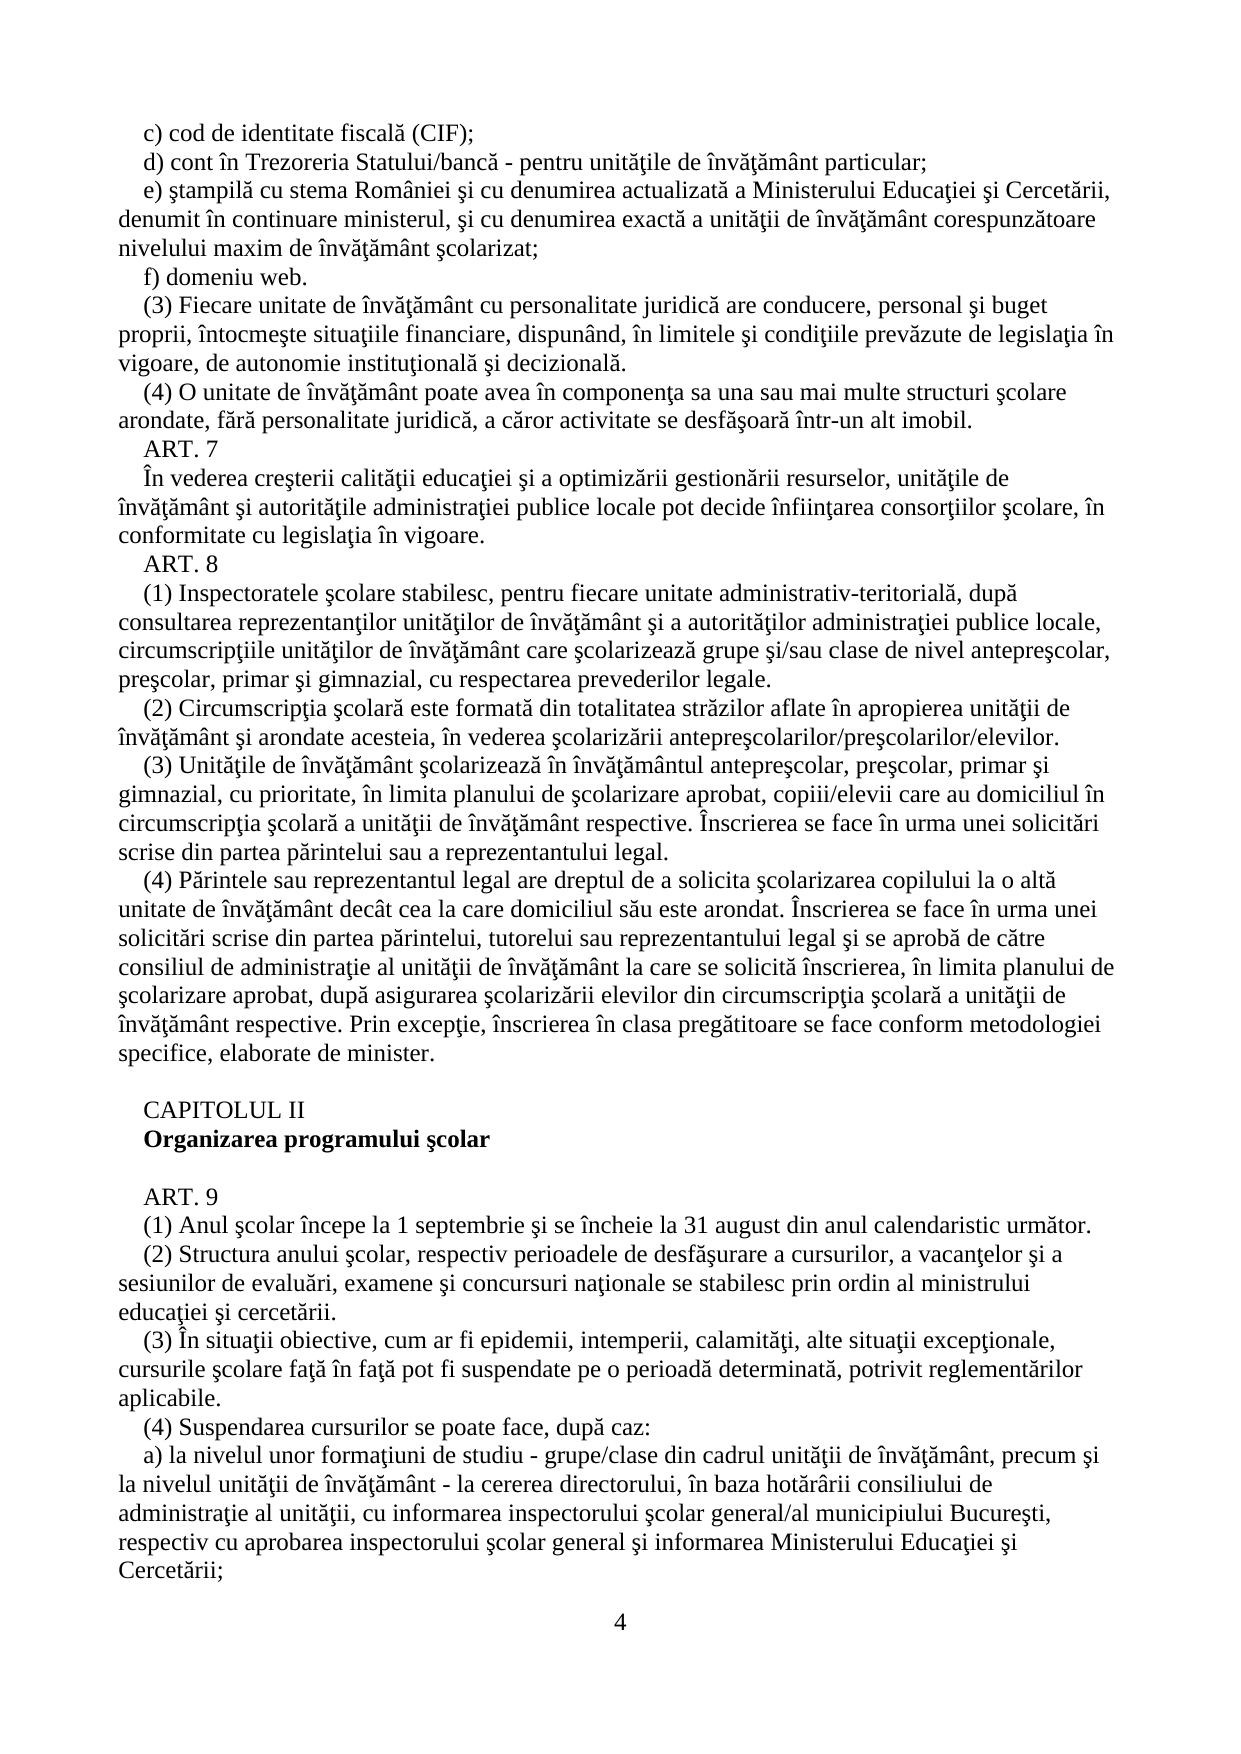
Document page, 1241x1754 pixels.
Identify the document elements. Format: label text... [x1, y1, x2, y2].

text (1) Anul şcolar începe la 1 septembrie şi se încheie la 31 august din anul calendaristic următor. [118, 1211, 1122, 1239]
text (4) Suspendarea cursurilor se poate face, după caz: [118, 1412, 1122, 1441]
text (4) O unitate de învăţământ poate avea în componenţa sa una sau mai multe structuri şcolare arondate, fără personalitate juridică, a căror activitate se desfăşoară într-un alt imobil. [118, 377, 1122, 434]
text (3) Unităţile de învăţământ şcolarizează în învăţământul antepreşcolar, preşcolar, primar şi gimnazial, cu prioritate, în limita planului de şcolarizare aprobat, copiii/elevii care au domiciliul în circumscripţia şcolară a unităţii de învăţământ respective. Înscrierea se face în urma unei solicitări scrise din partea părintelui sau a reprezentantului legal. [118, 751, 1122, 866]
text (2) Structura anului şcolar, respectiv perioadele de desfăşurare a cursurilor, a vacanţelor şi a sesiunilor de evaluări, examene şi concursuri naţionale se stabilesc prin ordin al ministrului educaţiei şi cercetării. [118, 1239, 1122, 1326]
text Organizarea programului şcolar [118, 1124, 1122, 1153]
text d) cont în Trezoreria Statului/bancă - pentru unităţile de învăţământ particular; [118, 147, 1122, 176]
text e) ştampilă cu stema României şi cu denumirea actualizată a Ministerului Educaţiei şi Cercetării, denumit în continuare ministerul, şi cu denumirea exactă a unităţii de învăţământ corespunzătoare nivelului maxim de învăţământ şcolarizat; [118, 176, 1122, 262]
text c) cod de identitate fiscală (CIF); [118, 118, 1122, 147]
text (2) Circumscripţia şcolară este formată din totalitatea străzilor aflate în apropierea unităţii de învăţământ şi arondate acesteia, în vederea şcolarizării antepreşcolarilor/preşcolarilor/elevilor. [118, 693, 1122, 751]
text f) domeniu web. [118, 262, 1122, 291]
text ART. 7 [118, 434, 1122, 463]
text ART. 8 [118, 549, 1122, 578]
text CAPITOLUL II [118, 1096, 1122, 1124]
text ART. 9 [118, 1182, 1122, 1211]
text a) la nivelul unor formaţiuni de studiu - grupe/clase din cadrul unităţii de învăţământ, precum şi la nivelul unităţii de învăţământ - la cererea directorului, în baza hotărârii consiliului de administraţie al unităţii, cu informarea inspectorului şcolar general/al municipiului Bucureşti, respectiv cu aprobarea inspectorului şcolar general şi informarea Ministerului Educaţiei şi Cercetării; [118, 1441, 1122, 1584]
text (3) În situaţii obiective, cum ar fi epidemii, intemperii, calamităţi, alte situaţii excepţionale, cursurile şcolare faţă în faţă pot fi suspendate pe o perioadă determinată, potrivit reglementărilor aplicabile. [118, 1326, 1122, 1412]
text (4) Părintele sau reprezentantul legal are dreptul de a solicita şcolarizarea copilului la o altă unitate de învăţământ decât cea la care domiciliul său este arondat. Înscrierea se face în urma unei solicitări scrise din partea părintelui, tutorelui sau reprezentantului legal şi se aprobă de către consiliul de administraţie al unităţii de învăţământ la care se solicită înscrierea, în limita planului de şcolarizare aprobat, după asigurarea şcolarizării elevilor din circumscripţia şcolară a unităţii de învăţământ respective. Prin excepţie, înscrierea în clasa pregătitoare se face conform metodologiei specifice, elaborate de minister. [118, 866, 1122, 1067]
text (1) Inspectoratele şcolare stabilesc, pentru fiecare unitate administrativ-teritorială, după consultarea reprezentanţilor unităţilor de învăţământ şi a autorităţilor administraţiei publice locale, circumscripţiile unităţilor de învăţământ care şcolarizează grupe şi/sau clase de nivel antepreşcolar, preşcolar, primar şi gimnazial, cu respectarea prevederilor legale. [118, 578, 1122, 693]
text (3) Fiecare unitate de învăţământ cu personalitate juridică are conducere, personal şi buget proprii, întocmeşte situaţiile financiare, dispunând, în limitele şi condiţiile prevăzute de legislaţia în vigoare, de autonomie instituţională şi decizională. [118, 291, 1122, 377]
text În vederea creşterii calităţii educaţiei şi a optimizării gestionării resurselor, unităţile de învăţământ şi autorităţile administraţiei publice locale pot decide înfiinţarea consorţiilor şcolare, în conformitate cu legislaţia în vigoare. [118, 463, 1122, 549]
